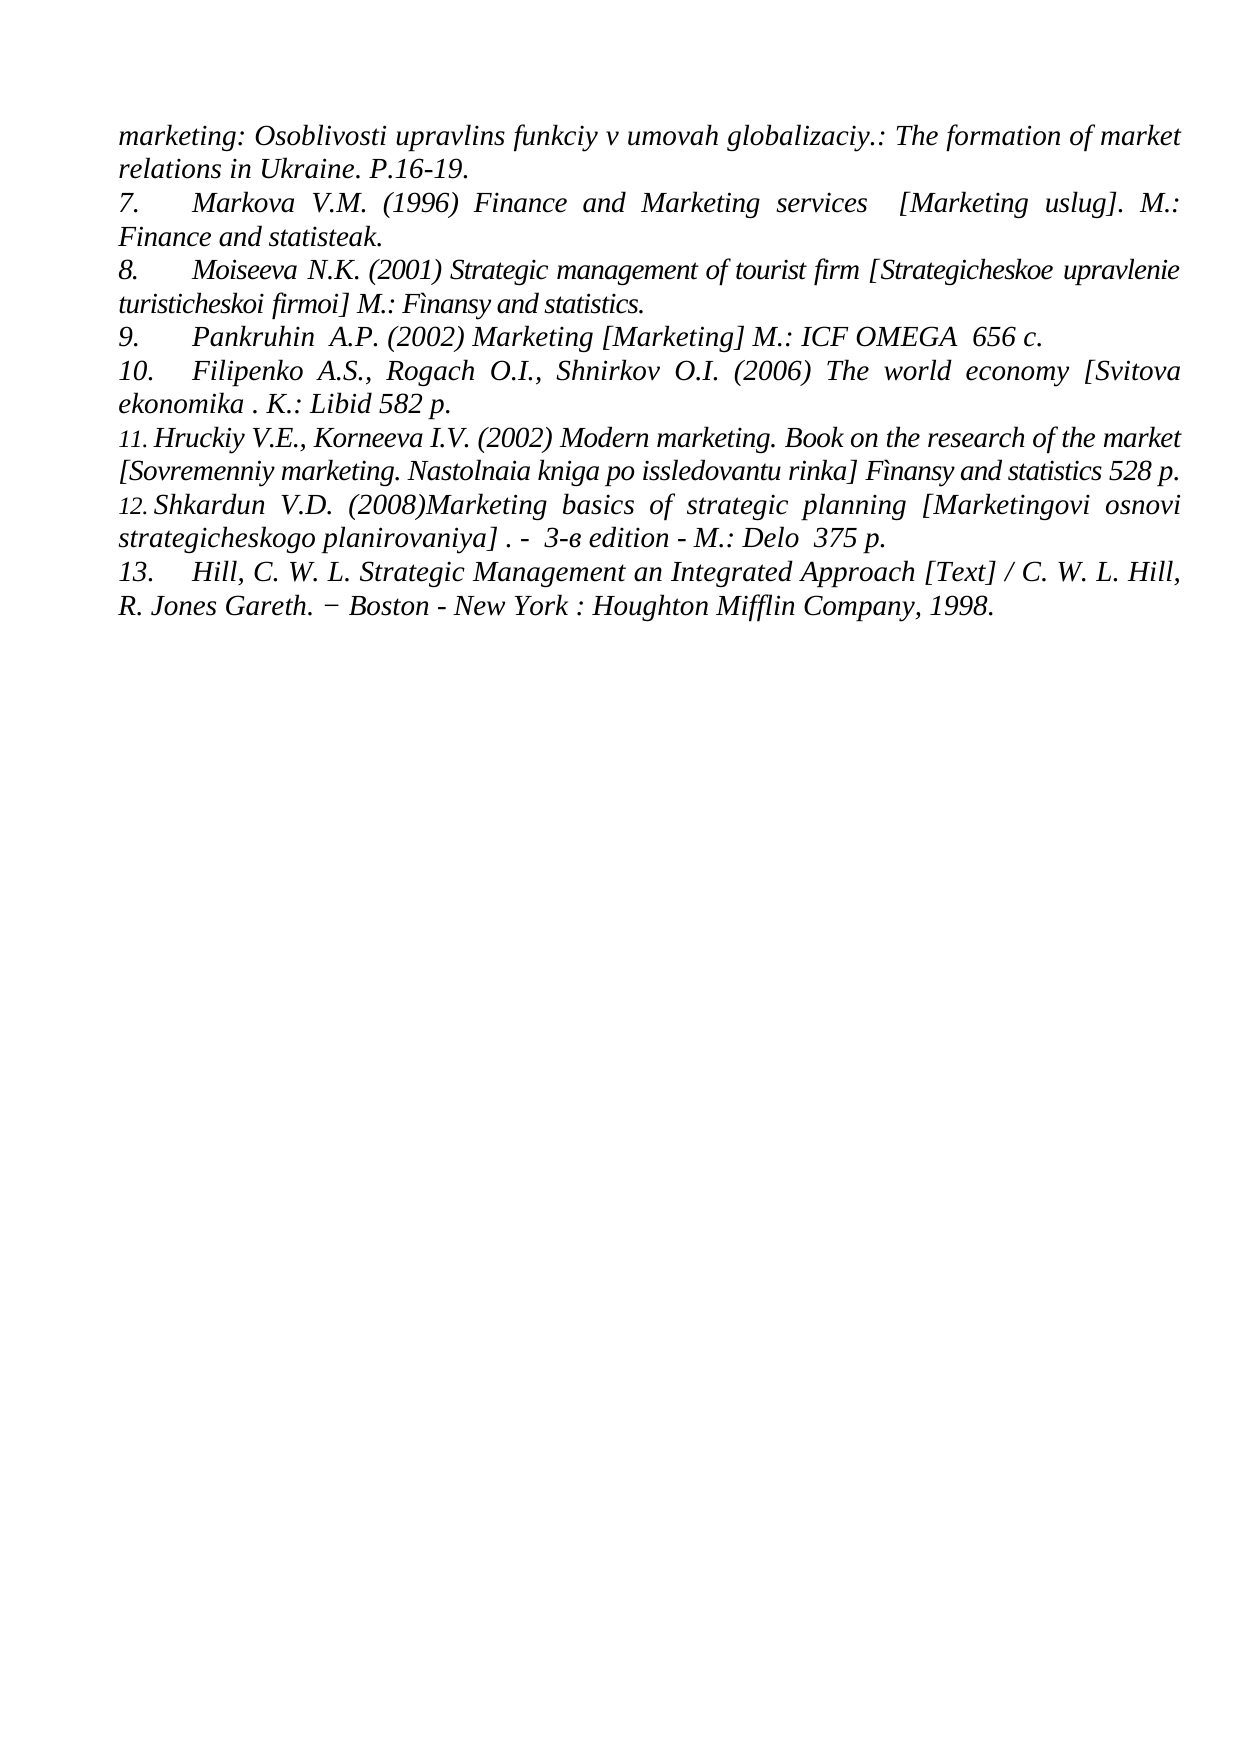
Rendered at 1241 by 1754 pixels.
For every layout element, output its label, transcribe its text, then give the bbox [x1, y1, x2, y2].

list Shkardun V.D. (2008)Marketing basics of strategic planning [Marketingovi osnovi strategicheskogo planirovaniya] . - 3-в edition - М.: Delo 375 p. [118, 487, 1181, 554]
list Hill, C. W. L. Strategic Management an Integrated Approach [Text] / C. W. L. Hill, R. Jones Gareth. − Boston - New York : Houghton Mifflin Company, 1998. [118, 554, 1181, 621]
list Markova V.M. (1996) Finance and Marketing services [Marketing uslug]. М.: Finance and statisteak. [118, 185, 1181, 252]
list Filipenko А.S., Rogach O.I., Shnirkov O.I. (2006) The world economy [Svitova ekonomika . К.: Libid 582 p. [118, 353, 1181, 420]
list Hruckiy V.E., Korneeva I.V. (2002) Modern marketing. Book on the research of the market [Sovremenniy marketing. Nastolnaia kniga po issledovantu rinka] Fìnansy and statistics 528 p. [118, 420, 1181, 487]
list Moiseeva N.K. (2001) Strategic management of tourist firm [Strategicheskoe upravlenie turisticheskoi firmoi] М.: Fìnansy and statistics. [118, 252, 1181, 319]
list Pankruhin А.P. (2002) Marketing [Marketing] М.: ICF OMEGA 656 с. [118, 319, 1181, 353]
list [118, 118, 1181, 185]
